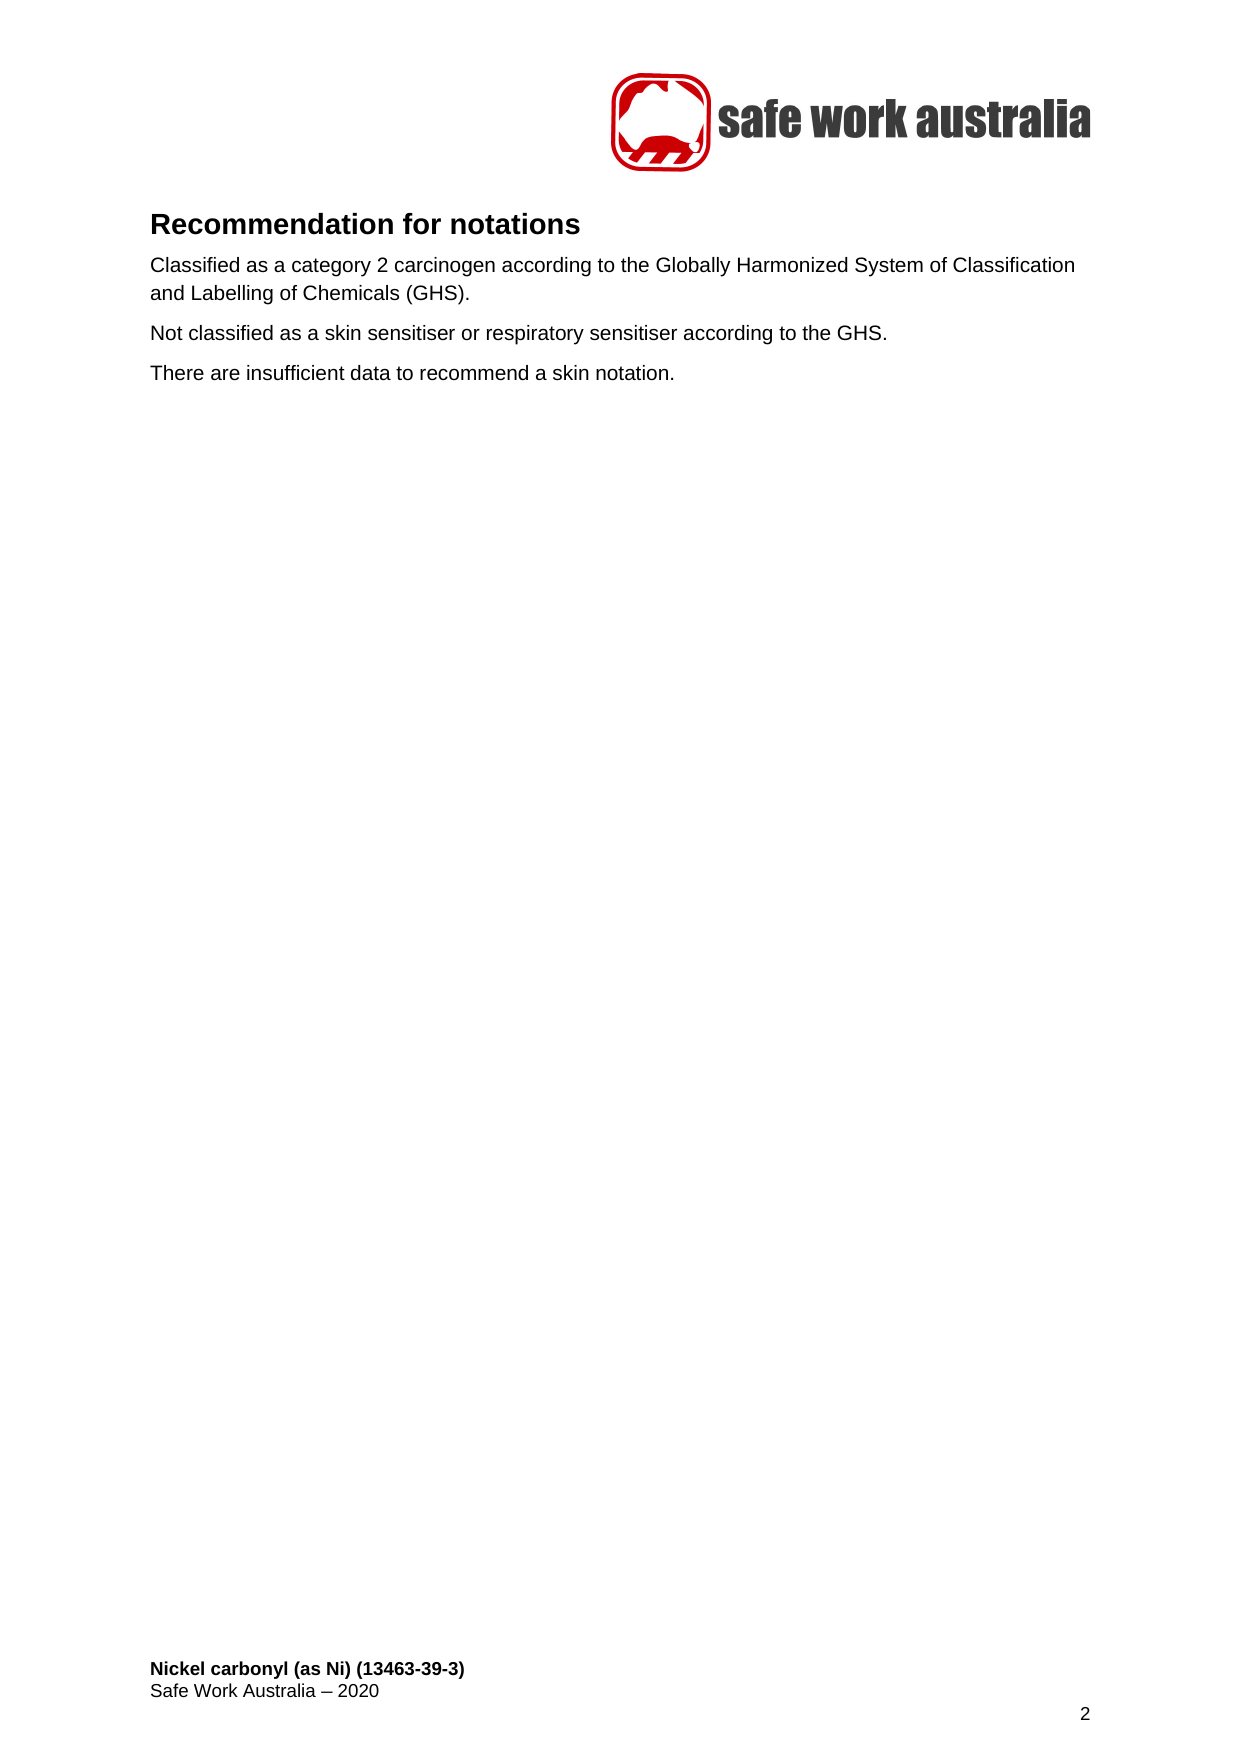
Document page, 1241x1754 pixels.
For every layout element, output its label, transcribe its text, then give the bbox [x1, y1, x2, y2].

text There are insufficient data to recommend a skin notation. [150, 360, 1090, 384]
text Not classified as a skin sensitiser or respiratory sensitiser according to the GHS. [150, 320, 1090, 344]
picture [608, 73, 1091, 172]
subtitle Recommendation for notations [150, 207, 1090, 240]
text Classified as a category 2 carcinogen according to the Globally Harmonized System of Classification and Labelling of Chemicals (GHS). [150, 253, 1090, 304]
